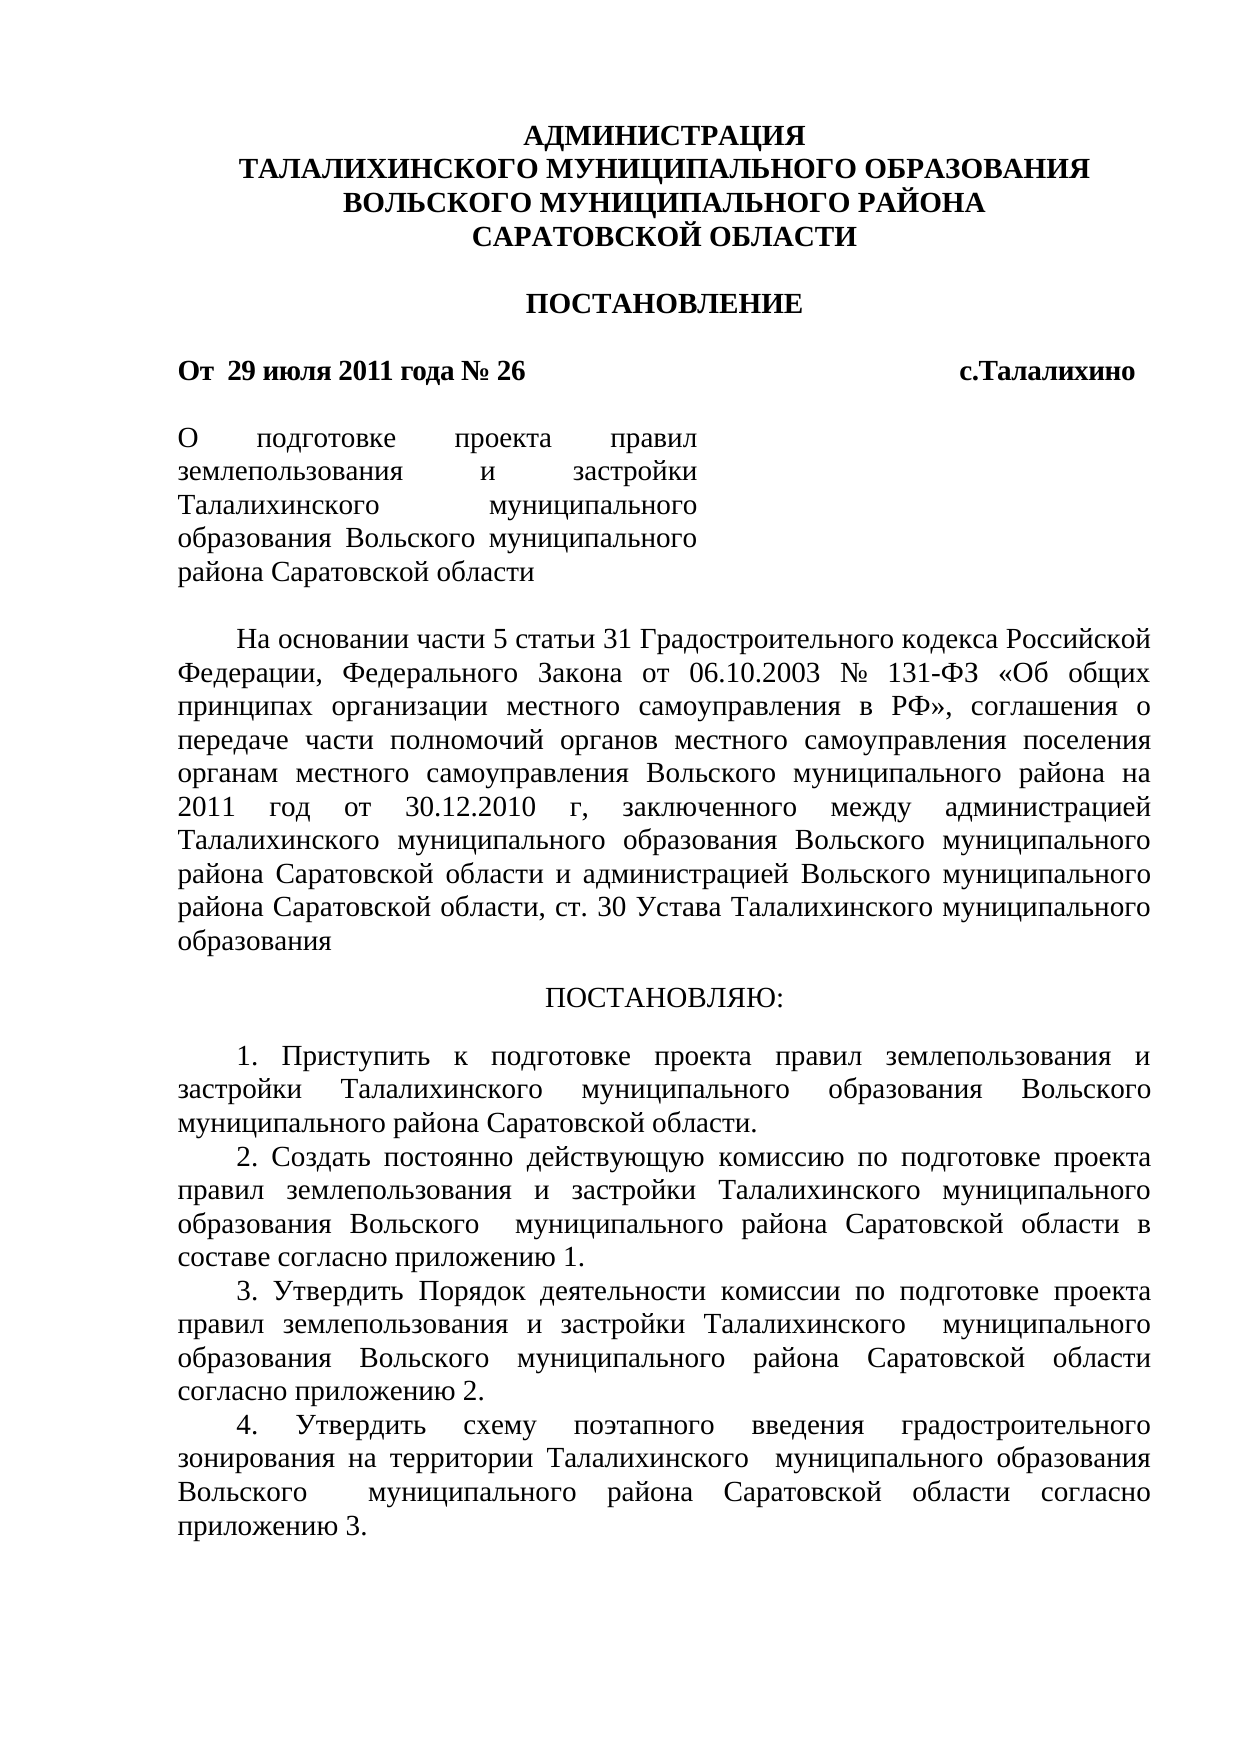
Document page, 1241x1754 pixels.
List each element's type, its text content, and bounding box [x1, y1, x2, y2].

text 2. Создать постоянно действующую комиссию по подготовке проекта правил землепользования и застройки Талалихинского муниципального образования Вольского муниципального района Саратовской области в составе согласно приложению 1. [177, 1139, 1152, 1273]
text САРАТОВСКОЙ ОБЛАСТИ [177, 219, 1152, 252]
text ПОСТАНОВЛЯЮ: [177, 981, 1152, 1014]
text 3. Утвердить Порядок деятельности комиссии по подготовке проекта правил землепользования и застройки Талалихинского муниципального образования Вольского муниципального района Саратовской области согласно приложению 2. [177, 1273, 1152, 1407]
text ВОЛЬСКОГО МУНИЦИПАЛЬНОГО РАЙОНА [177, 185, 1152, 219]
text ПОСТАНОВЛЕНИЕ [177, 286, 1152, 319]
subtitle От 29 июля 2011 года № 26 с.Талалихино [177, 353, 1152, 386]
title 1. Приступить к подготовке проекта правил землепользования и застройки Талалихинского муниципального образования Вольского муниципального района Саратовской области. [177, 1038, 1152, 1139]
text ТАЛАЛИХИНСКОГО МУНИЦИПАЛЬНОГО ОБРАЗОВАНИЯ [177, 152, 1152, 185]
table_header О подготовке проекта правил землепользования и застройки Талалихинского муниципального образования Вольского муниципального района Саратовской области [166, 420, 709, 588]
text 4. Утвердить схему поэтапного введения градостроительного зонирования на территории Талалихинского муниципального образования Вольского муниципального района Саратовской области согласно приложению 3. [177, 1407, 1152, 1541]
text АДМИНИСТРАЦИЯ [177, 118, 1152, 152]
text На основании части 5 статьи 31 Градостроительного кодекса Российской Федерации, Федерального Закона от 06.10.2003 № 131-ФЗ «Об общих принципах организации местного самоуправления в РФ», соглашения о передаче части полномочий органов местного самоуправления поселения органам местного самоуправления Вольского муниципального района на 2011 год от 30.12.2010 г, заключенного между администрацией Талалихинского муниципального образования Вольского муниципального района Саратовской области и администрацией Вольского муниципального района Саратовской области, ст. 30 Устава Талалихинского муниципального образования [177, 621, 1152, 957]
